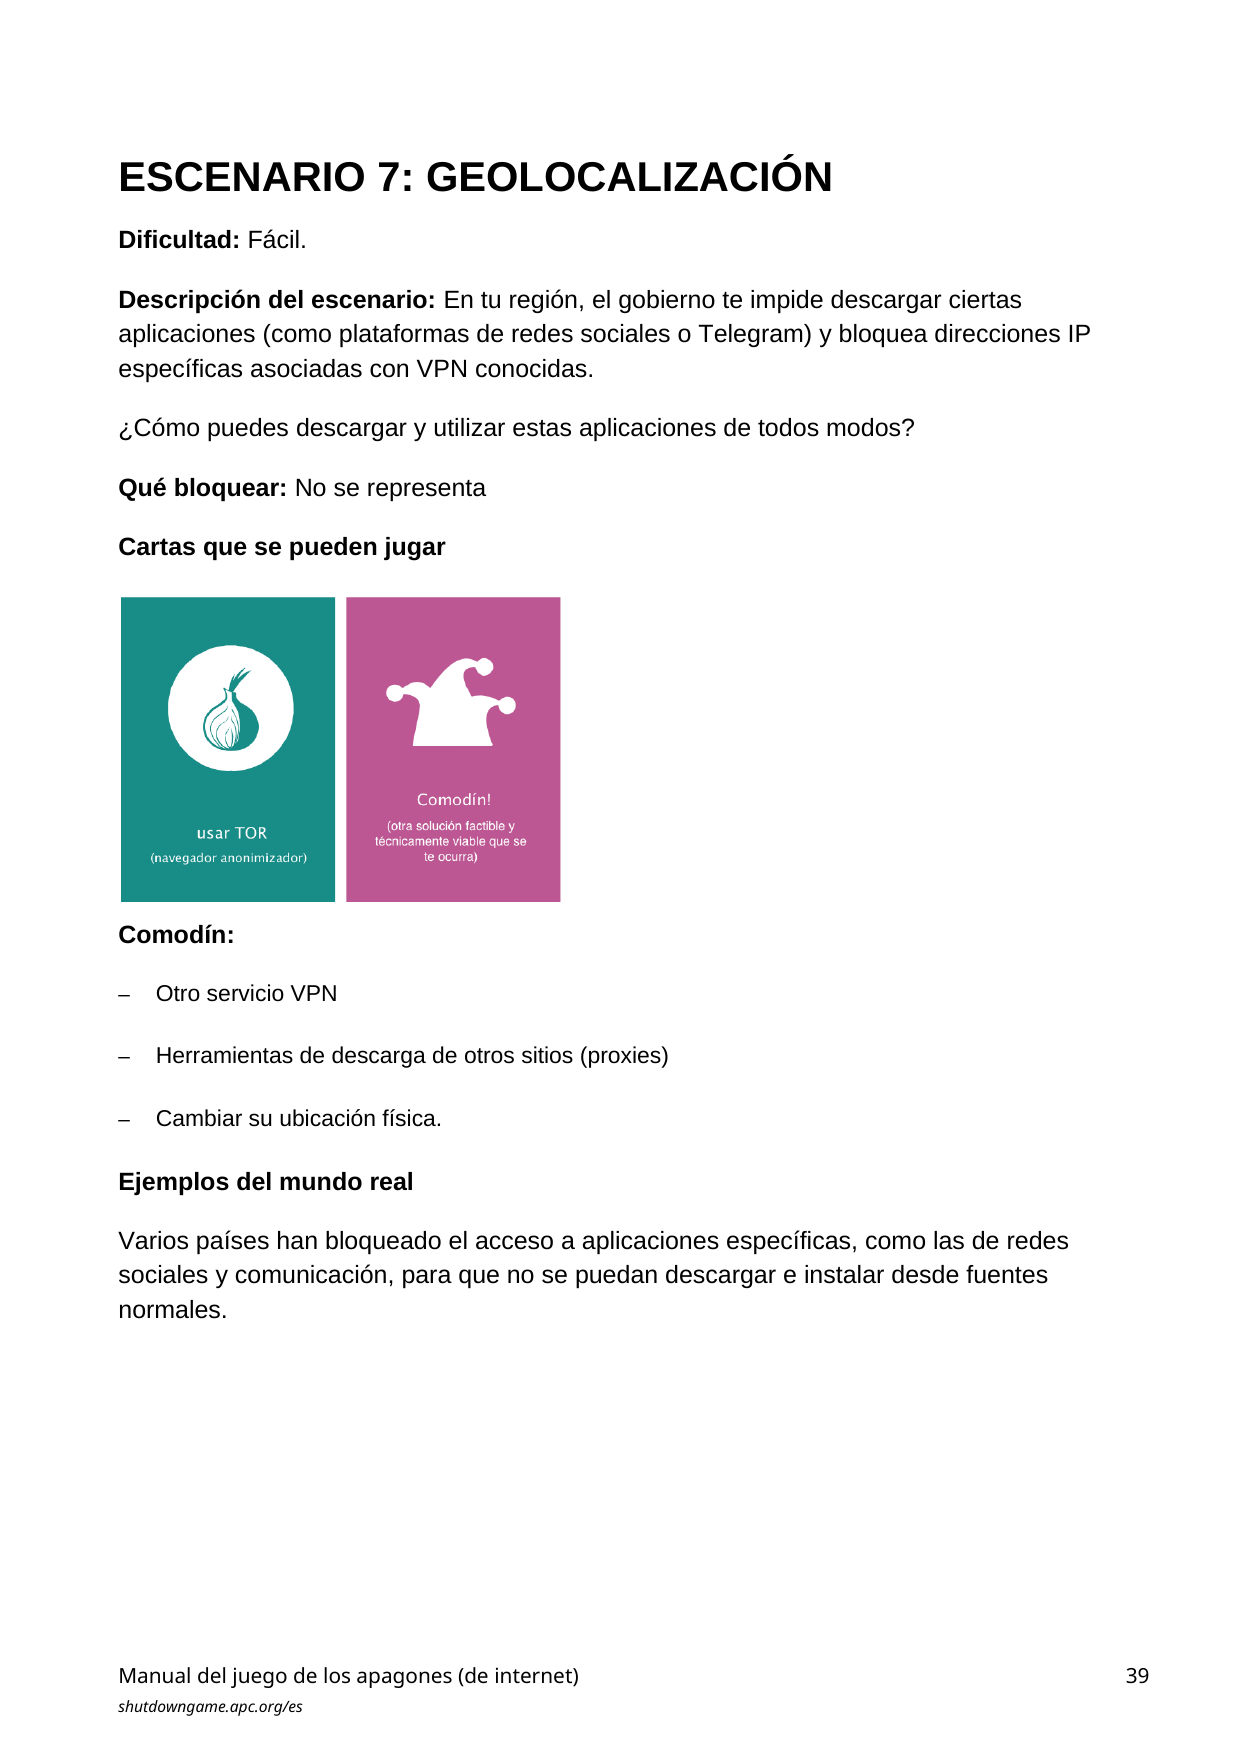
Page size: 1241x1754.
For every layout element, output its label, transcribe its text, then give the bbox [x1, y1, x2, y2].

list Otro servicio VPN [118, 980, 1152, 1006]
picture [346, 597, 561, 902]
list Cambiar su ubicación física. [118, 1104, 1152, 1131]
text Comodín: [118, 920, 1152, 948]
subtitle Escenario 7: Geolocalización [118, 152, 1152, 200]
text Qué bloquear: No se representa [118, 473, 1152, 501]
text Ejemplos del mundo real [118, 1166, 1152, 1195]
picture [121, 597, 336, 902]
text ¿Cómo puedes descargar y utilizar estas aplicaciones de todos modos? [118, 413, 1152, 442]
text Cartas que se pueden jugar [118, 532, 1152, 561]
text Varios países han bloqueado el acceso a aplicaciones específicas, como las de redes sociales y comunicación, para que no se puedan descargar e instalar desde fuentes normales. [118, 1226, 1152, 1324]
text Descripción del escenario: En tu región, el gobierno te impide descargar ciertas aplicaciones (como plataformas de redes sociales o Telegram) y bloquea direcciones IP específicas asociadas con VPN conocidas. [118, 285, 1152, 382]
text Dificultad: Fácil. [118, 225, 1152, 254]
list Herramientas de descarga de otros sitios (proxies) [118, 1042, 1152, 1068]
